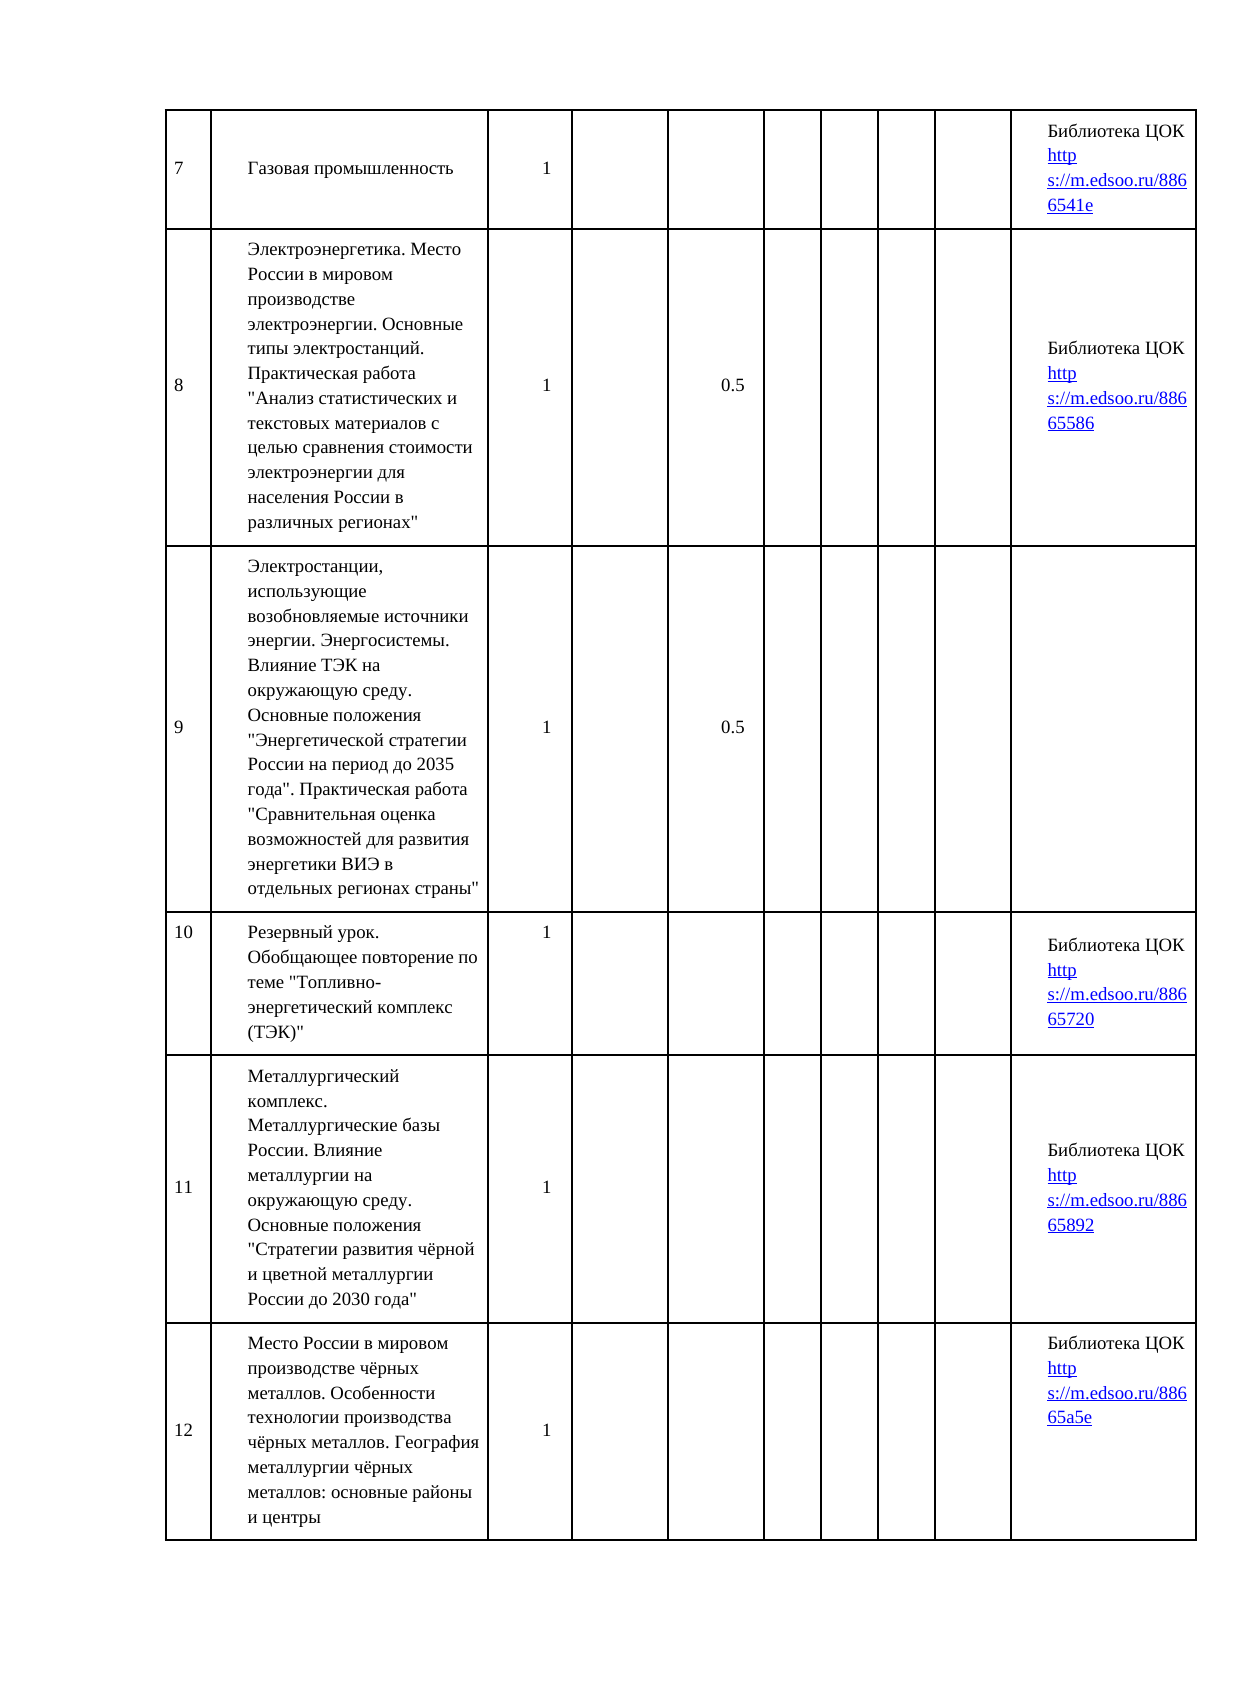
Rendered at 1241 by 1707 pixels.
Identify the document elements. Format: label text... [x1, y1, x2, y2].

table_cell [822, 913, 877, 1054]
table_cell Библиотека ЦОК https://m.edsoo.ru/8866541e [1012, 111, 1195, 228]
table_cell [573, 230, 667, 544]
table_cell [765, 111, 820, 228]
table_cell 12 [167, 1324, 210, 1539]
table_cell [573, 1324, 667, 1539]
table_cell [1012, 547, 1195, 911]
table_cell 1 [489, 547, 571, 911]
table_cell [936, 1324, 1010, 1539]
table_cell Библиотека ЦОК https://m.edsoo.ru/88665720 [1012, 913, 1195, 1054]
table_cell 0.5 [669, 547, 763, 911]
table_cell Резервный урок. Обобщающее повторение по теме "Топливно-энергетический комплекс (ТЭК)" [212, 913, 487, 1054]
table_cell [879, 111, 934, 228]
table_cell 10 [167, 913, 210, 1054]
table_cell [879, 1324, 934, 1539]
table_cell [936, 230, 1010, 544]
table_cell [879, 547, 934, 911]
table_cell [822, 230, 877, 544]
table_cell [879, 1056, 934, 1322]
table_cell 1 [489, 111, 571, 228]
table_cell [765, 913, 820, 1054]
table_cell 1 [489, 1324, 571, 1539]
table_cell [765, 547, 820, 911]
table_cell [822, 547, 877, 911]
table_cell 1 [489, 230, 571, 544]
table_cell Место России в мировом производстве чёрных металлов. Особенности технологии производства чёрных металлов. География металлургии чёрных металлов: основные районы и центры [212, 1324, 487, 1539]
table_cell [573, 547, 667, 911]
table_cell Библиотека ЦОК https://m.edsoo.ru/88665892 [1012, 1056, 1195, 1322]
table_cell [573, 913, 667, 1054]
table_cell [936, 111, 1010, 228]
table_cell 1 [489, 913, 571, 1054]
table_cell 11 [167, 1056, 210, 1322]
table_cell Библиотека ЦОК https://m.edsoo.ru/88665586 [1012, 230, 1195, 544]
table_cell [669, 111, 763, 228]
table_cell [822, 111, 877, 228]
table_cell [765, 230, 820, 544]
table_cell Газовая промышленность [212, 111, 487, 228]
table_cell 8 [167, 230, 210, 544]
table_cell [669, 913, 763, 1054]
table_cell Металлургический комплекс. Металлургические базы России. Влияние металлургии на окружающую среду. Основные положения "Стратегии развития чёрной и цветной металлургии России до 2030 года" [212, 1056, 487, 1322]
table_cell 0.5 [669, 230, 763, 544]
table_cell Электростанции, использующие возобновляемые источники энергии. Энергосистемы. Влияние ТЭК на окружающую среду. Основные положения "Энергетической стратегии России на период до 2035 года". Практическая работа "Сравнительная оценка возможностей для развития энергетики ВИЭ в отдельных регионах страны" [212, 547, 487, 911]
table_cell [822, 1056, 877, 1322]
table_cell Электроэнергетика. Место России в мировом производстве электроэнергии. Основные типы электростанций. Практическая работа "Анализ статистических и текстовых материалов с целью сравнения стоимости электроэнергии для населения России в различных регионах" [212, 230, 487, 544]
table_cell [879, 230, 934, 544]
table_cell 7 [167, 111, 210, 228]
table_cell [573, 1056, 667, 1322]
table_cell [765, 1056, 820, 1322]
table_cell Библиотека ЦОК https://m.edsoo.ru/88665a5e [1012, 1324, 1195, 1539]
table_cell [936, 913, 1010, 1054]
table_cell [822, 1324, 877, 1539]
table_cell [765, 1324, 820, 1539]
table_cell [669, 1056, 763, 1322]
table_cell 1 [489, 1056, 571, 1322]
table_cell [936, 1056, 1010, 1322]
table_cell 9 [167, 547, 210, 911]
table_cell [879, 913, 934, 1054]
table_cell [669, 1324, 763, 1539]
table_cell [936, 547, 1010, 911]
table_cell [573, 111, 667, 228]
